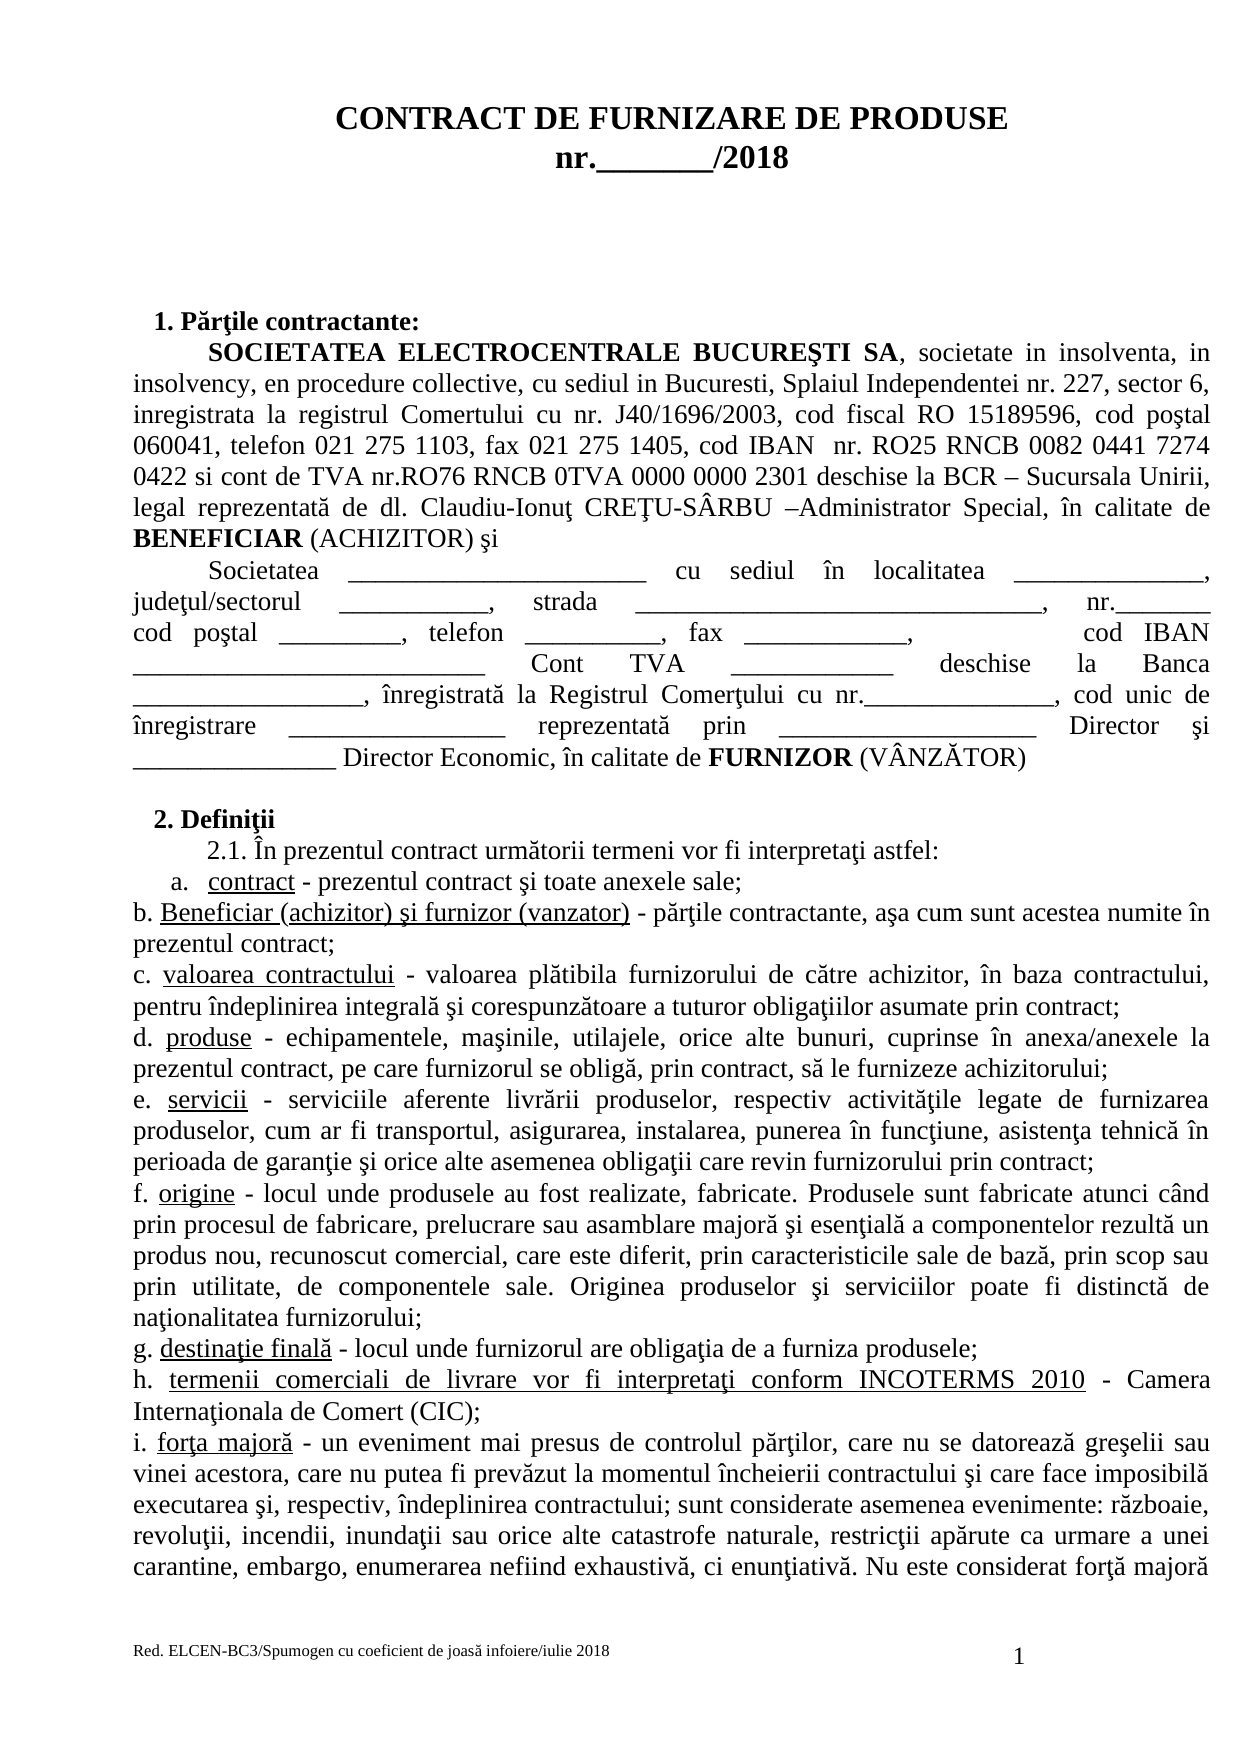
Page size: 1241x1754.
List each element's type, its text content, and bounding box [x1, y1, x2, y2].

text d. produse - echipamentele, maşinile, utilajele, orice alte bunuri, cuprinse în anexa/anexele la prezentul contract, pe care furnizorul se obligă, prin contract, să le furnizeze achizitorului; [133, 1021, 1211, 1083]
list contract - prezentul contract şi toate anexele sale; [170, 865, 1211, 896]
text CONTRACT DE FURNIZARE DE PRODUSE nr._______/2018 [133, 98, 1211, 175]
text 2.1. În prezentul contract următorii termeni vor fi interpretaţi astfel: [133, 834, 1211, 865]
text SOCIETATEA ELECTROCENTRALE BUCUREŞTI SA, societate in insolventa, in insolvency, en procedure collective, cu sediul in Bucuresti, Splaiul Independentei nr. 227, sector 6, inregistrata la registrul Comertului cu nr. J40/1696/2003, cod fiscal RO 15189596, cod poştal 060041, telefon 021 275 1103, fax 021 275 1405, cod IBAN nr. RO25 RNCB 0082 0441 7274 0422 si cont de TVA nr.RO76 RNCB 0TVA 0000 0000 2301 deschise la BCR – Sucursala Unirii, legal reprezentată de dl. Claudiu-Ionuţ CREŢU-SÂRBU –Administrator Special, în calitate de BENEFICIAR (ACHIZITOR) şi [133, 336, 1211, 554]
text b. Beneficiar (achizitor) şi furnizor (vanzator) - părţile contractante, aşa cum sunt acestea numite în prezentul contract; [133, 896, 1211, 959]
text g. destinaţie finală - locul unde furnizorul are obligaţia de a furniza produsele; [133, 1332, 1211, 1363]
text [133, 1426, 1211, 1582]
text c. valoarea contractului - valoarea plătibila furnizorului de către achizitor, în baza contractului, pentru îndeplinirea integrală şi corespunzătoare a tuturor obligaţiilor asumate prin contract; [133, 959, 1211, 1021]
text f. origine - locul unde produsele au fost realizate, fabricate. Produsele sunt fabricate atunci când prin procesul de fabricare, prelucrare sau asamblare majoră şi esenţială a componentelor rezultă un produs nou, recunoscut comercial, care este diferit, prin caracteristicile sale de bază, prin scop sau prin utilitate, de componentele sale. Originea produselor şi serviciilor poate fi distinctă de naţionalitatea furnizorului; [133, 1177, 1211, 1332]
text e. servicii - serviciile aferente livrării produselor, respectiv activităţile legate de furnizarea produselor, cum ar fi transportul, asigurarea, instalarea, punerea în funcţiune, asistenţa tehnică în perioada de garanţie şi orice alte asemenea obligaţii care revin furnizorului prin contract; [133, 1083, 1211, 1177]
text h. termenii comerciali de livrare vor fi interpretaţi conform INCOTERMS 2010 - Camera Internaţionala de Comert (CIC); [133, 1363, 1211, 1426]
text 1. Părţile contractante: [133, 304, 1211, 336]
text Societatea ______________________ cu sediul în localitatea ______________, judeţul/sectorul ___________, strada ______________________________, nr._______ cod poştal _________, telefon __________, fax ____________, cod IBAN __________________________ Cont TVA ____________ deschise la Banca _________________, înregistrată la Registrul Comerţului cu nr.______________, cod unic de înregistrare ________________ reprezentată prin ___________________ Director şi _______________ Director Economic, în calitate de FURNIZOR (VÂNZĂTOR) [133, 554, 1211, 772]
text 2. Definiţii [133, 803, 1211, 834]
